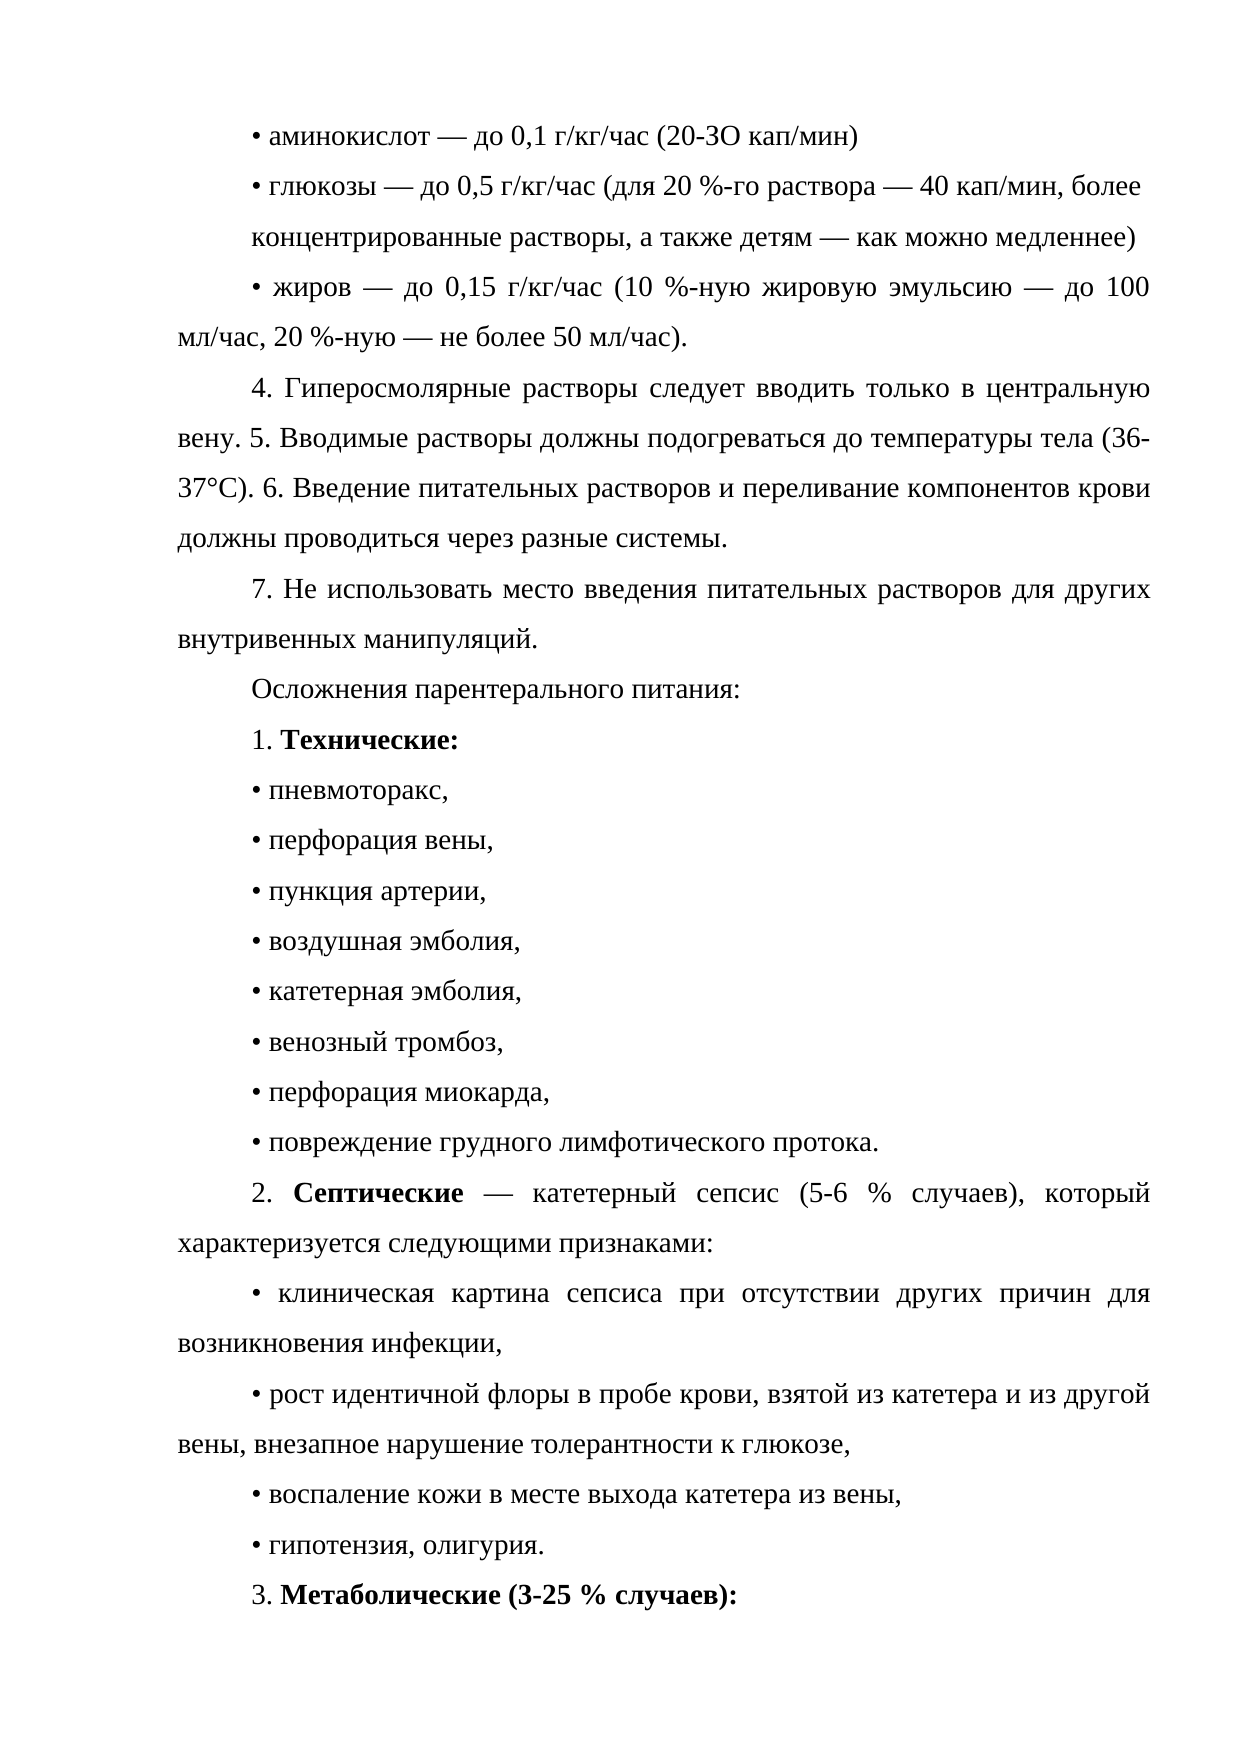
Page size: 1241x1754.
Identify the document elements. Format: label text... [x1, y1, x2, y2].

text • воздушная эмболия, [177, 923, 1152, 957]
text 3. Метаболические (3-25 % случаев): [177, 1577, 1152, 1611]
text 2. Септические — катетерный сепсис (5-6 % случаев), который характеризуется следующими признаками: [177, 1175, 1152, 1258]
text • рост идентичной флоры в пробе крови, взятой из катетера и из другой вены, внезапное нарушение толерантности к глюкозе, [177, 1376, 1152, 1460]
text • гипотензия, олигурия. [177, 1527, 1152, 1560]
text • катетерная эмболия, [177, 973, 1152, 1007]
text • повреждение грудного лимфотического протока. [177, 1124, 1152, 1158]
text 7. Не использовать место введения питательных растворов для других внутривенных манипуляций. [177, 571, 1152, 655]
text • аминокислот — до 0,1 г/кг/час (20-ЗО кап/мин) [177, 118, 1152, 152]
text • глюкозы — до 0,5 г/кг/час (для 20 %-го раствора — 40 кап/мин, более [177, 168, 1152, 202]
text • венозный тромбоз, [177, 1024, 1152, 1057]
text 1. Технические: [177, 722, 1152, 755]
text • воспаление кожи в месте выхода катетера из вены, [177, 1477, 1152, 1510]
text • перфорация миокарда, [177, 1074, 1152, 1108]
text концентрированные растворы, а также детям — как можно медленнее) [177, 219, 1152, 252]
text • перфорация вены, [177, 822, 1152, 856]
text 4. Гиперосмолярные растворы следует вводить только в центральную вену. 5. Вводимые растворы должны подогреваться до температуры тела (36-37°С). 6. Введение питательных растворов и переливание компонентов крови должны проводиться через разные системы. [177, 370, 1152, 554]
text • клиническая картина сепсиса при отсутствии других причин для возникновения инфекции, [177, 1275, 1152, 1359]
text • жиров — до 0,15 г/кг/час (10 %-ную жировую эмульсию — до 100 мл/час, 20 %-ную — не более 50 мл/час). [177, 269, 1152, 353]
text • пункция артерии, [177, 873, 1152, 906]
text Осложнения парентерального питания: [177, 672, 1152, 705]
text • пневмоторакс, [177, 772, 1152, 806]
